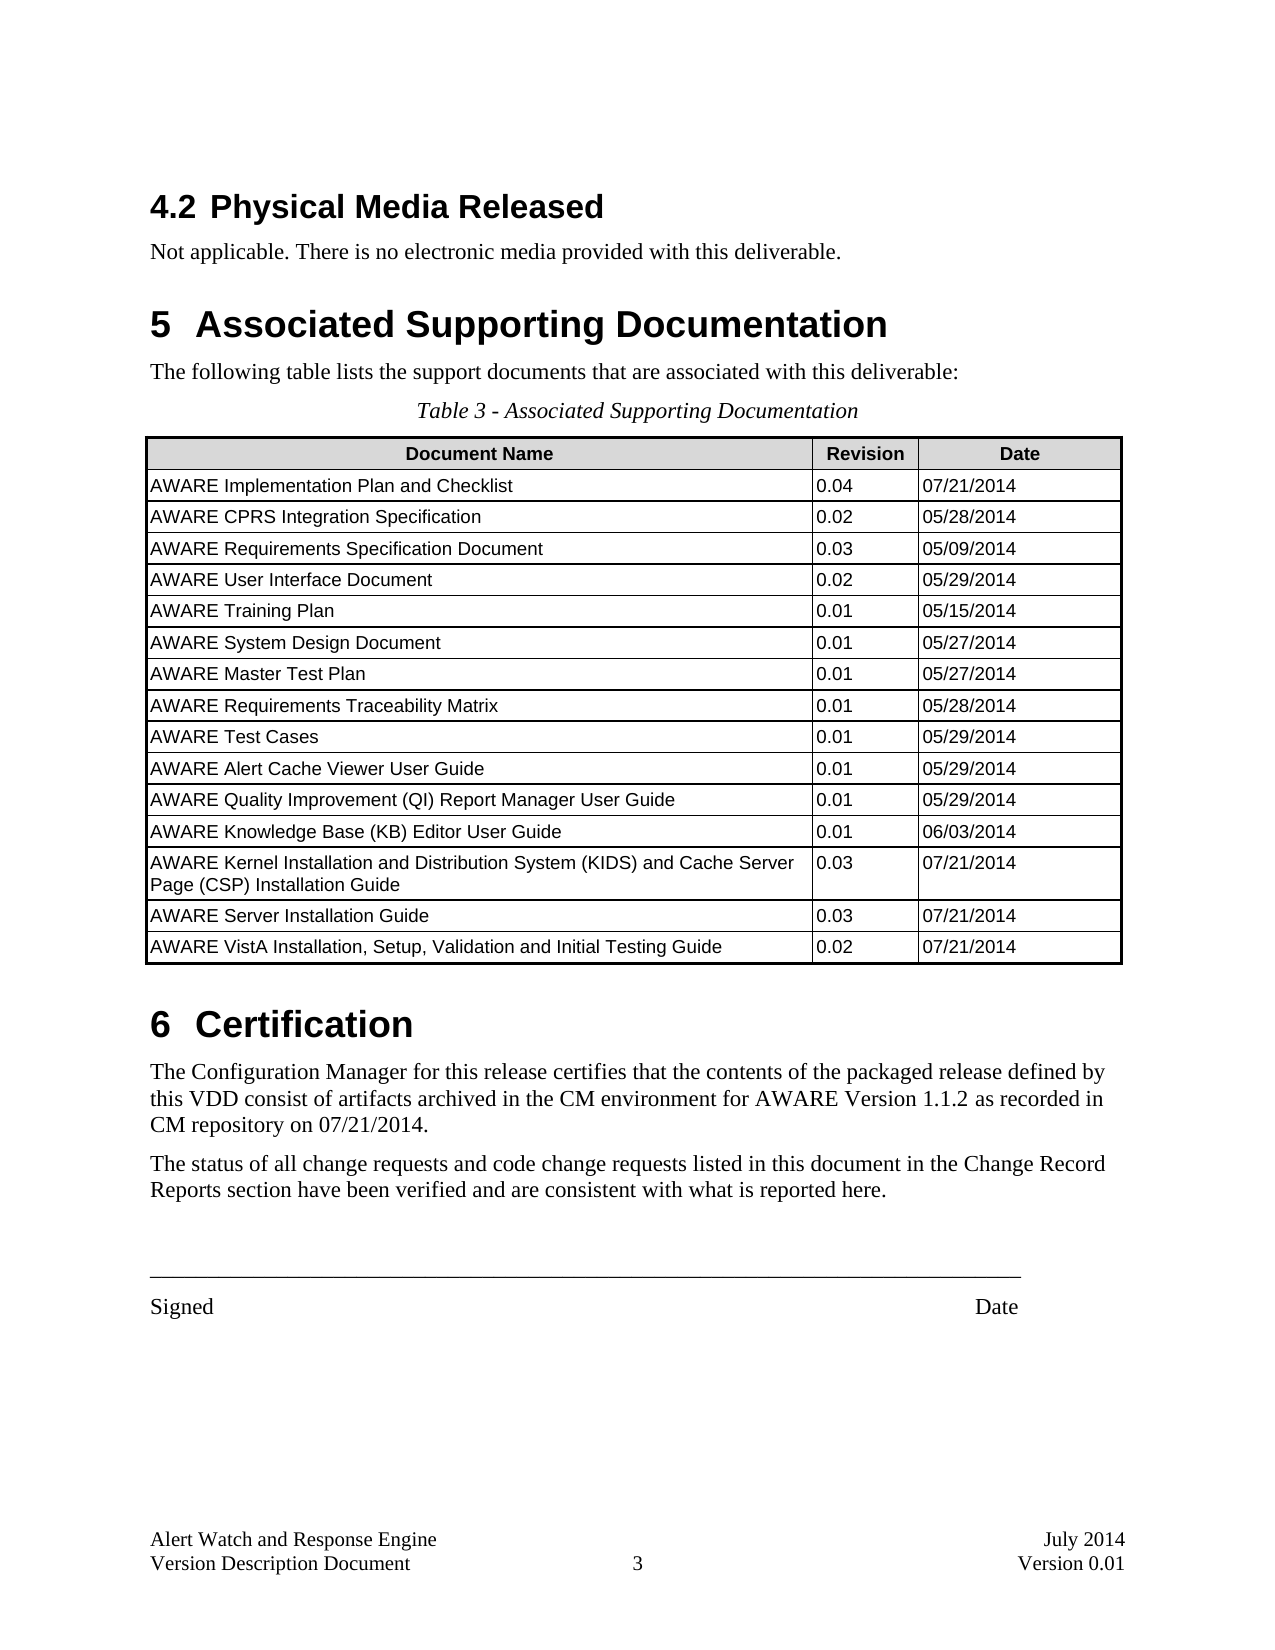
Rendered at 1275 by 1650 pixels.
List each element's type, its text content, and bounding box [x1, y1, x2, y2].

table_cell 06/03/2014 [919, 816, 1120, 846]
table_cell AWARE Requirements Traceability Matrix [148, 691, 812, 720]
table_cell 0.01 [813, 596, 918, 626]
table_cell 0.04 [813, 470, 918, 500]
table_cell 07/21/2014 [919, 901, 1120, 931]
table_cell 0.01 [813, 628, 918, 657]
table_cell 0.02 [813, 932, 918, 962]
table_cell 05/29/2014 [919, 565, 1120, 594]
table_cell AWARE Requirements Specification Document [148, 533, 812, 563]
table_cell 0.03 [813, 533, 918, 563]
table_cell 05/28/2014 [919, 502, 1120, 532]
table_cell AWARE Server Installation Guide [148, 901, 812, 931]
table_cell AWARE Master Test Plan [148, 659, 812, 689]
table_cell 0.01 [813, 722, 918, 752]
table_cell 07/21/2014 [919, 470, 1120, 500]
table_cell AWARE Quality Improvement (QI) Report Manager User Guide [148, 785, 812, 815]
table_cell AWARE Alert Cache Viewer User Guide [148, 753, 812, 783]
table_cell 0.03 [813, 901, 918, 931]
table_cell AWARE VistA Installation, Setup, Validation and Initial Testing Guide [148, 932, 812, 962]
table_cell 05/27/2014 [919, 628, 1120, 657]
table_cell 05/09/2014 [919, 533, 1120, 563]
table_cell AWARE Test Cases [148, 722, 812, 752]
table_cell 05/29/2014 [919, 785, 1120, 815]
table_cell 0.01 [813, 691, 918, 720]
table_cell AWARE User Interface Document [148, 565, 812, 594]
table_cell 05/28/2014 [919, 691, 1120, 720]
table_cell 05/27/2014 [919, 659, 1120, 689]
table_cell 05/15/2014 [919, 596, 1120, 626]
subtitle Physical Media Released [150, 187, 1125, 226]
table_cell 0.01 [813, 785, 918, 815]
table_cell AWARE System Design Document [148, 628, 812, 657]
table_cell 07/21/2014 [919, 932, 1120, 962]
text ____________________________________________________________________________ [150, 1254, 1125, 1280]
table_header Revision [813, 439, 918, 469]
table_header Date [919, 439, 1120, 469]
table_cell 0.03 [813, 848, 918, 899]
text The status of all change requests and code change requests listed in this document in the Change Record Reports section have been verified and are consistent with what is reported here. [150, 1150, 1125, 1203]
table_cell 0.02 [813, 502, 918, 532]
subtitle Certification [150, 1003, 1125, 1046]
table_cell AWARE Training Plan [148, 596, 812, 626]
table_cell 0.01 [813, 659, 918, 689]
table_cell AWARE CPRS Integration Specification [148, 502, 812, 532]
table_cell 05/29/2014 [919, 722, 1120, 752]
text The Configuration Manager for this release certifies that the contents of the packaged release defined by this VDD consist of artifacts archived in the CM environment for AWARE Version 1.1.2 as recorded in CM repository on 07/21/2014. [150, 1058, 1125, 1137]
table_cell 05/29/2014 [919, 753, 1120, 783]
table_cell 07/21/2014 [919, 848, 1120, 899]
table_cell 0.02 [813, 565, 918, 594]
table_cell 0.01 [813, 753, 918, 783]
text The following table lists the support documents that are associated with this deliverable: [150, 358, 1125, 384]
text Not applicable. There is no electronic media provided with this deliverable. [150, 238, 1125, 265]
table_cell AWARE Implementation Plan and Checklist [148, 470, 812, 500]
table_cell AWARE Knowledge Base (KB) Editor User Guide [148, 816, 812, 846]
table_header Document Name [148, 439, 812, 469]
table_cell AWARE Kernel Installation and Distribution System (KIDS) and Cache Server Page (CSP) Installation Guide [148, 848, 812, 899]
text Signed Date [150, 1293, 1125, 1319]
subtitle Associated Supporting Documentation [150, 302, 1125, 345]
table_cell 0.01 [813, 816, 918, 846]
